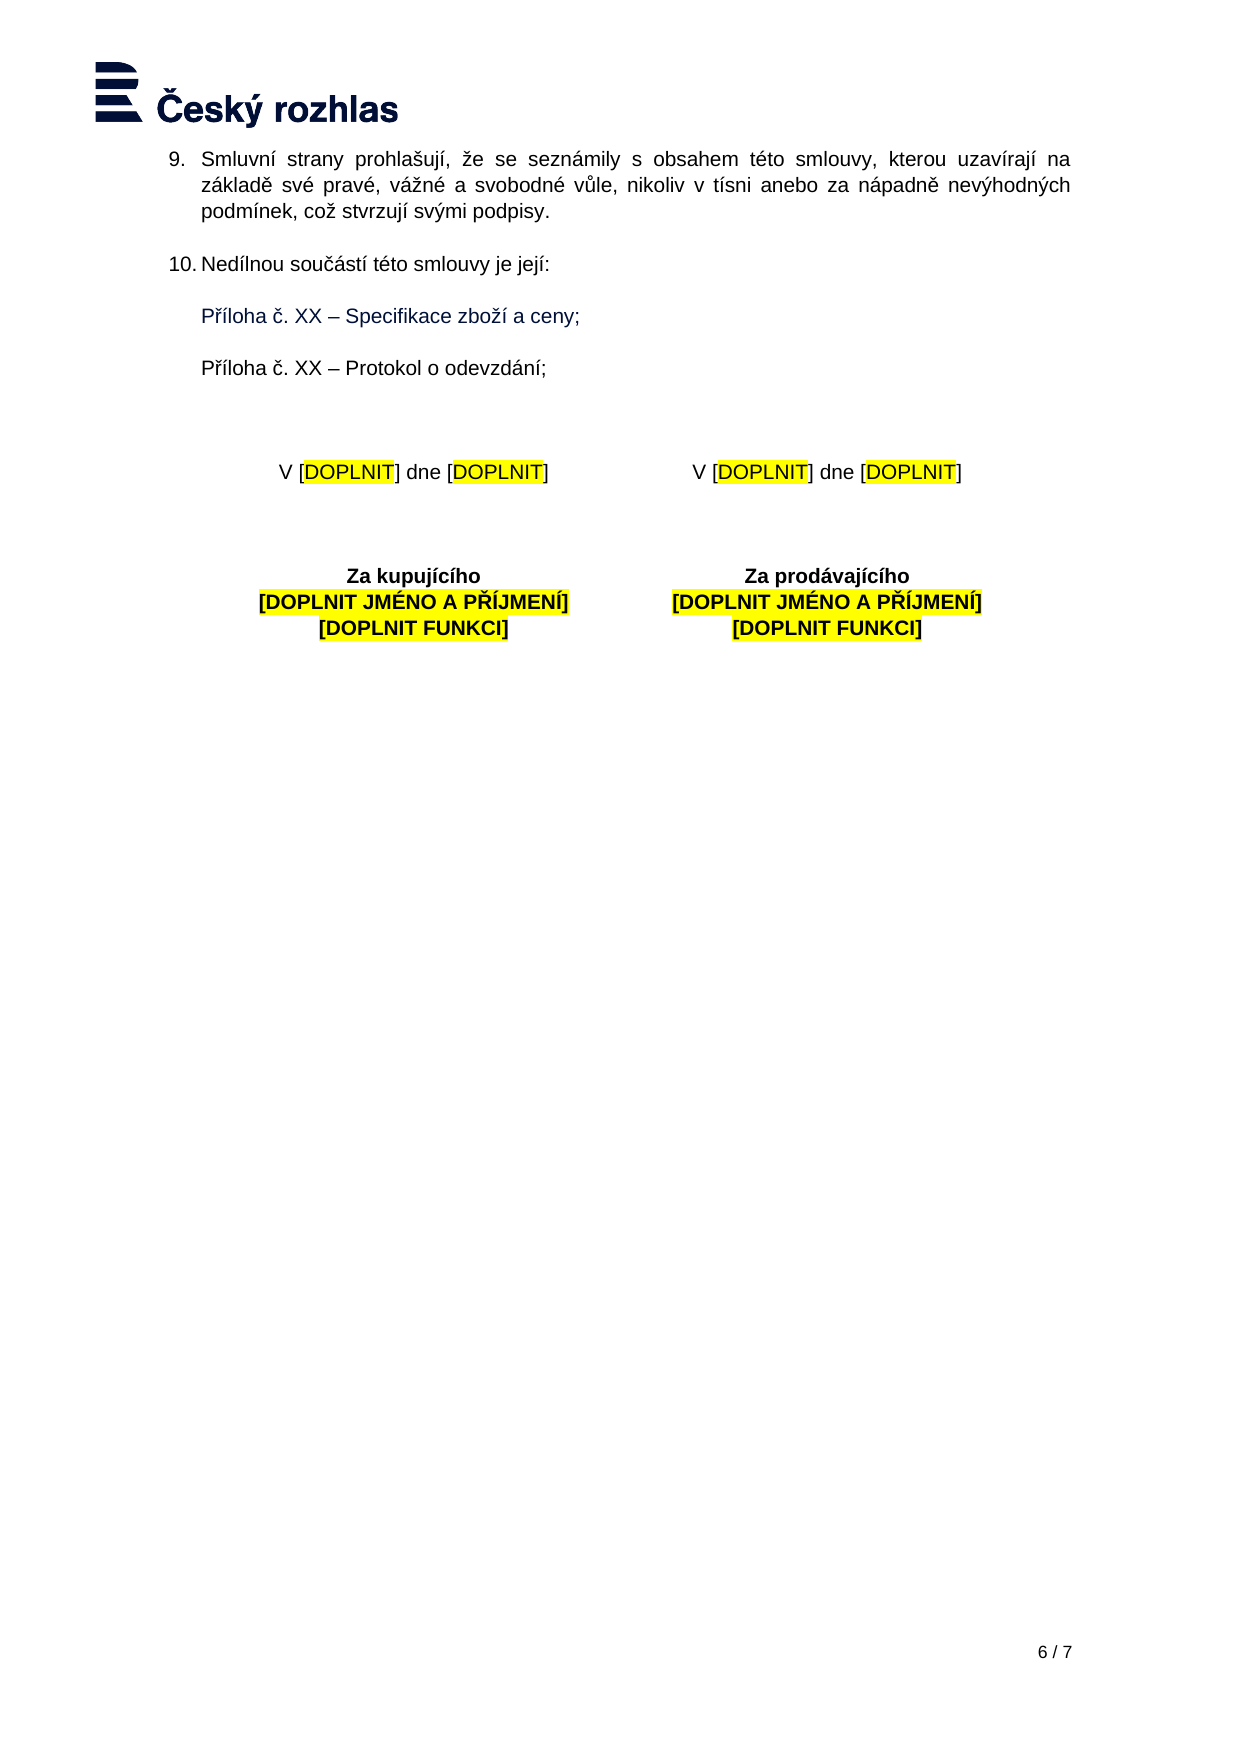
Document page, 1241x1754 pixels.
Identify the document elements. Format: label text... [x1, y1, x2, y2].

table_cell Za kupujícího [DOPLNIT JMÉNO A PŘÍJMENÍ] [DOPLNIT FUNKCI] [207, 485, 621, 641]
table_header V [DOPLNIT] dne [DOPLNIT] [207, 459, 621, 484]
list Příloha č. XX – Protokol o odevzdání; [201, 354, 1072, 380]
subtitle Příloha č. XX – Specifikace zboží a ceny; [201, 302, 1072, 328]
table_header V [DOPLNIT] dne [DOPLNIT] [621, 459, 1033, 484]
list Nedílnou součástí této smlouvy je její: [168, 250, 1072, 276]
picture [95, 62, 398, 128]
table_cell Za prodávajícího [DOPLNIT JMÉNO A PŘÍJMENÍ] [DOPLNIT FUNKCI] [621, 485, 1033, 641]
list Smluvní strany prohlašují, že se seznámily s obsahem této smlouvy, kterou uzavírají na základě své pravé, vážné a svobodné vůle, nikoliv v tísni anebo za nápadně nevýhodných podmínek, což stvrzují svými podpisy. [168, 146, 1072, 224]
